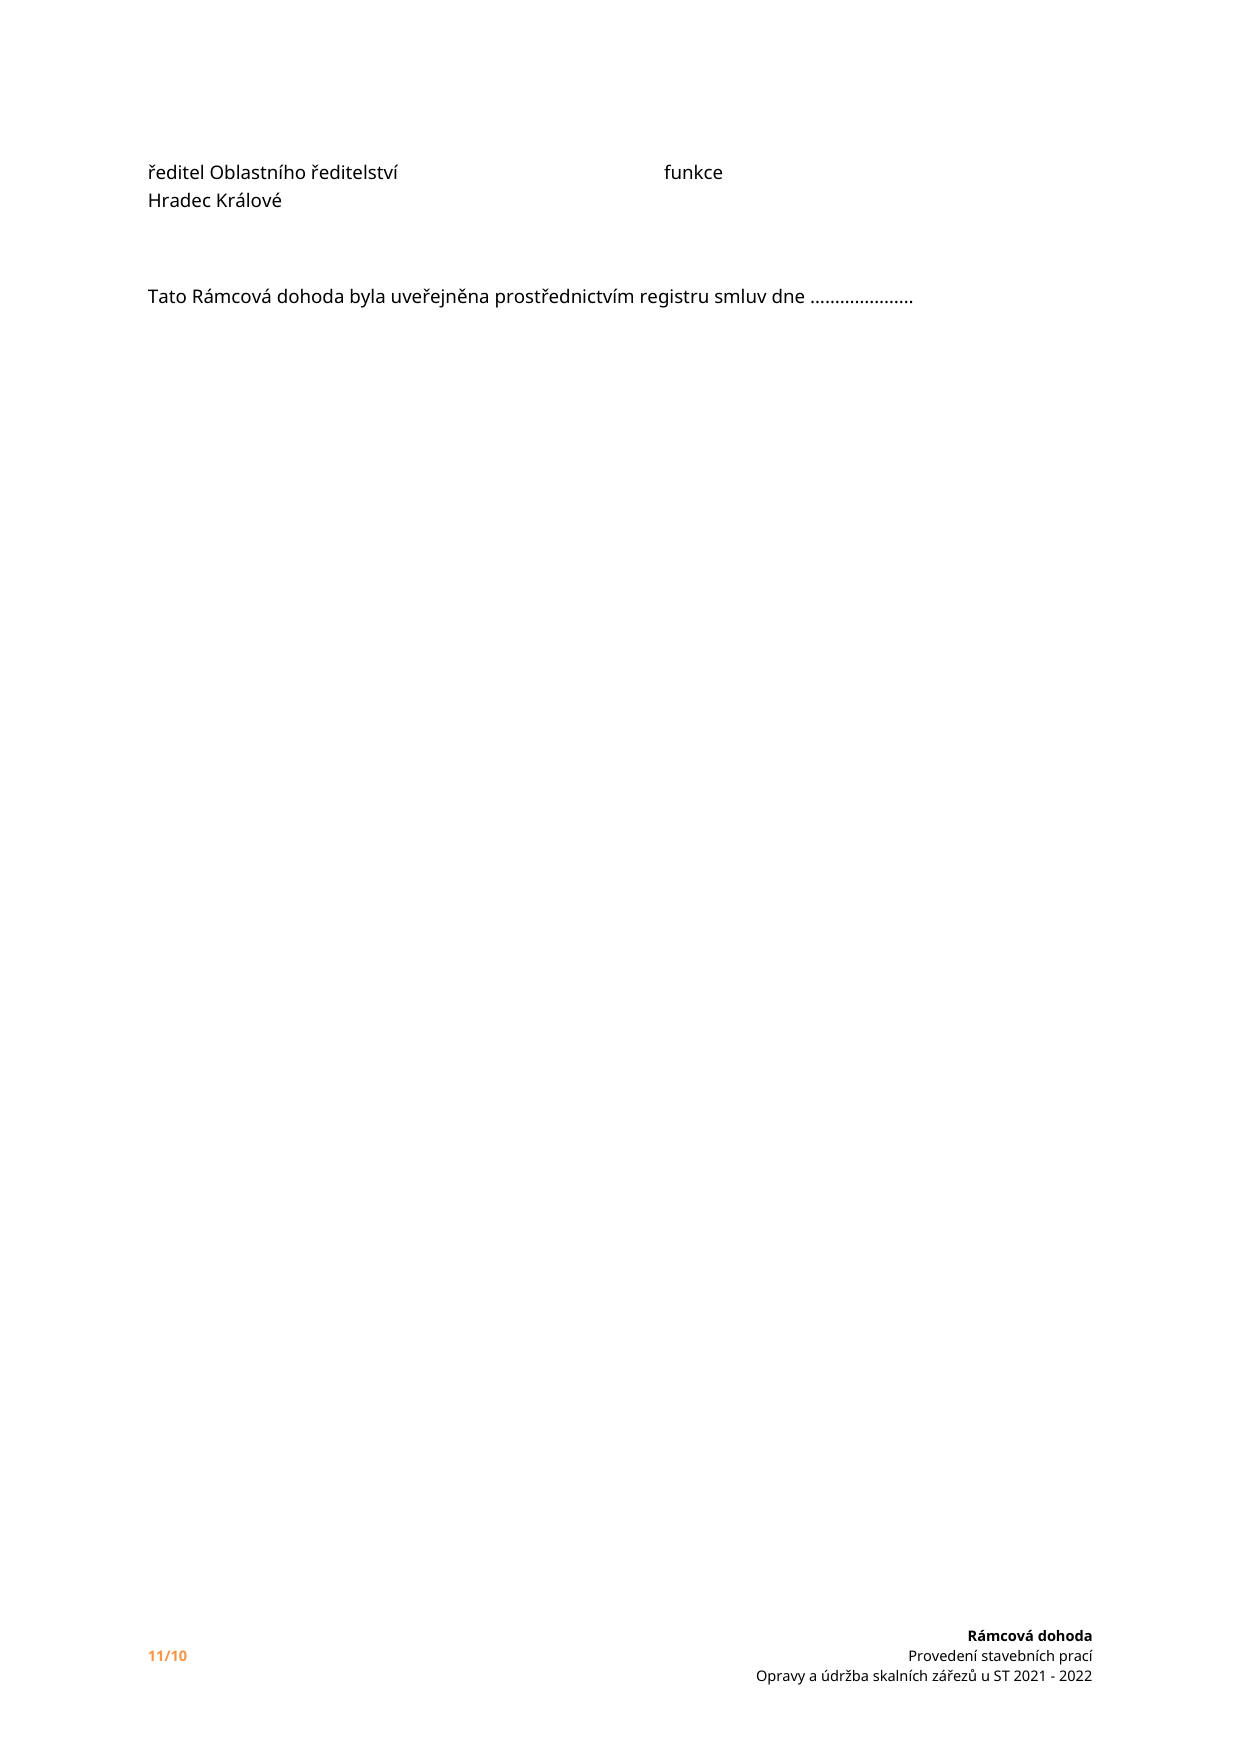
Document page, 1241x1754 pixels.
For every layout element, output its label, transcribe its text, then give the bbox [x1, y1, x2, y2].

text Tato Rámcová dohoda byla uveřejněna prostřednictvím registru smluv dne ………………… [148, 283, 1093, 309]
text Hradec Králové [148, 187, 1093, 213]
text ředitel Oblastního ředitelství funkce [148, 159, 1093, 184]
